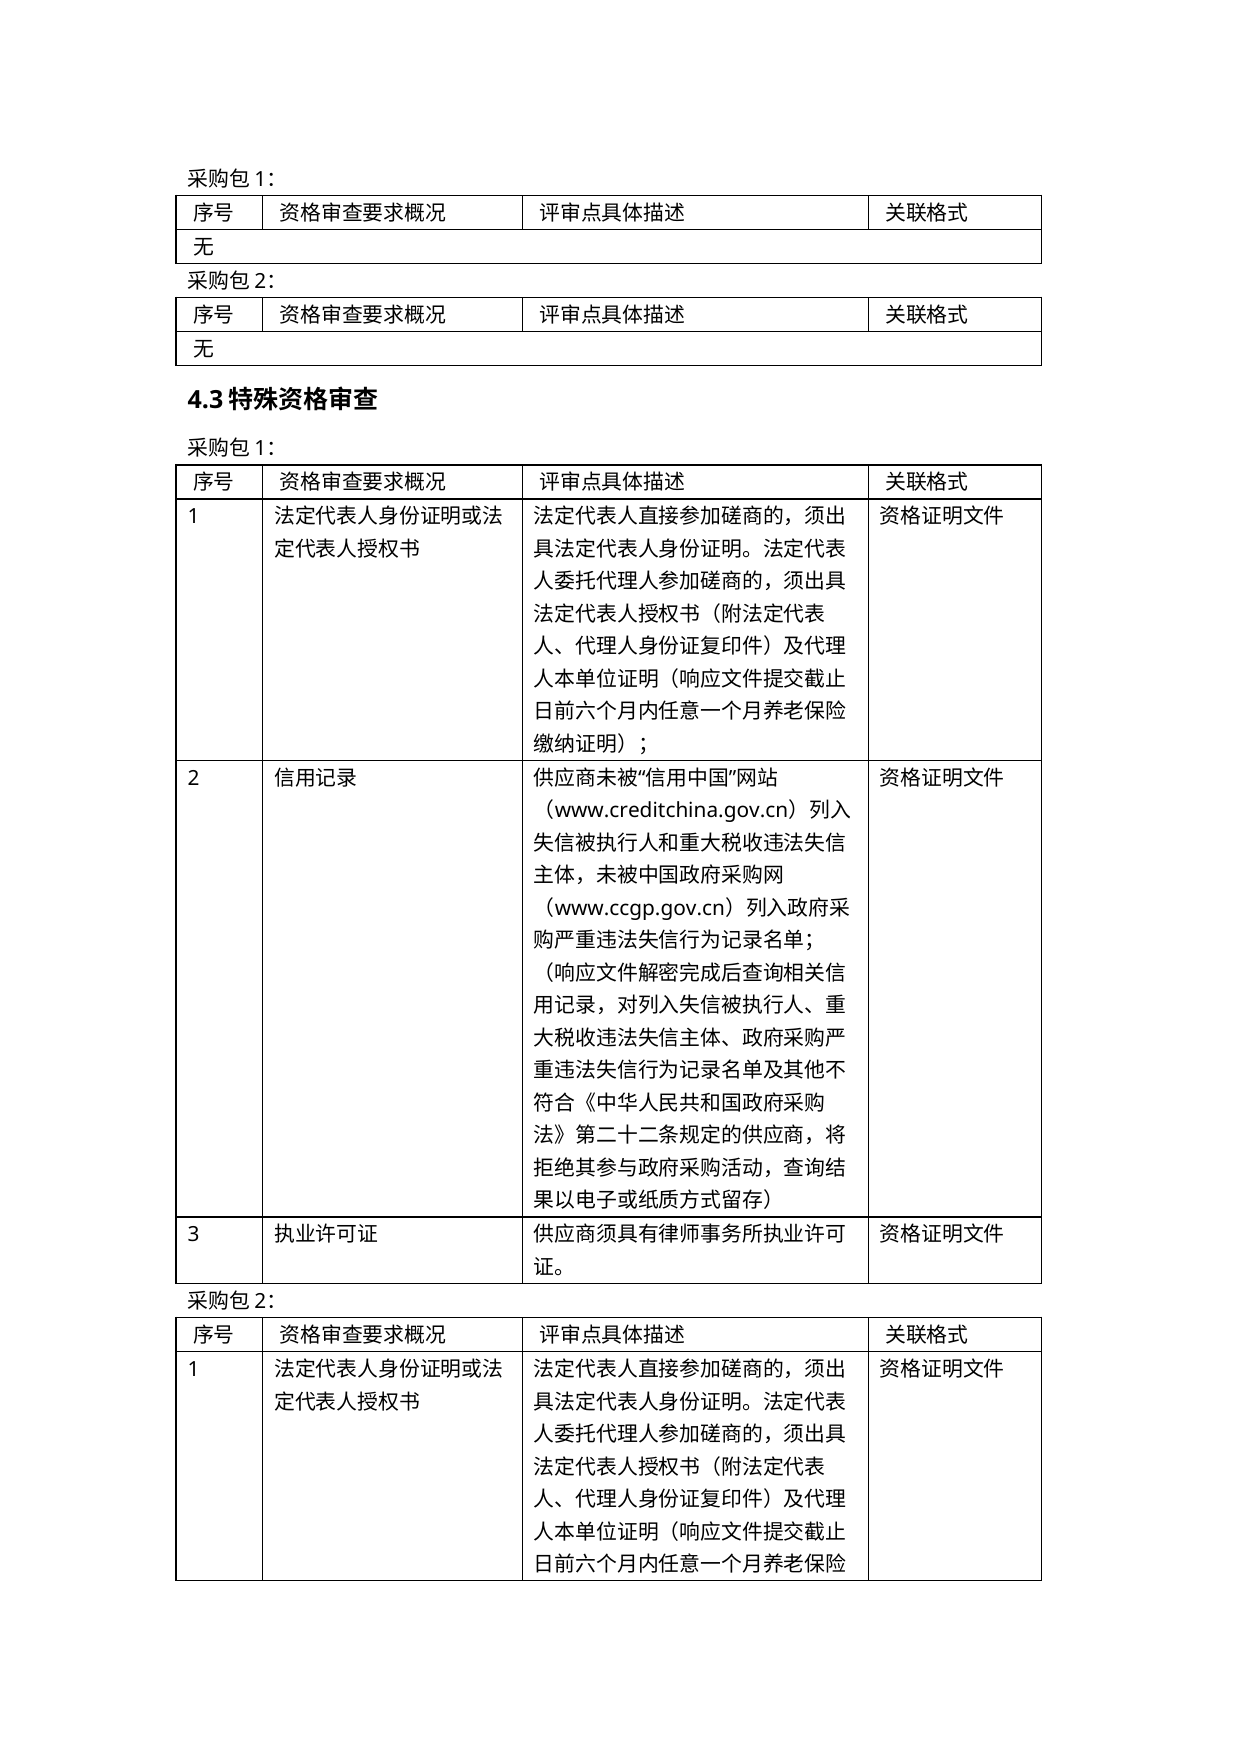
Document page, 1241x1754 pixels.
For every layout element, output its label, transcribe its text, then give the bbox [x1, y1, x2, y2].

table_cell 资格证明文件 [869, 1218, 1041, 1283]
table_header 序号 [177, 466, 262, 498]
text 采购包1： [187, 162, 1053, 194]
text 采购包2： [187, 264, 1053, 297]
table_cell 资格证明文件 [869, 761, 1041, 1216]
table_header 资格审查要求概况 [263, 298, 522, 331]
table_cell 法定代表人直接参加磋商的，须出具法定代表人身份证明。法定代表人委托代理人参加磋商的，须出具法定代表人授权书（附法定代表人、代理人身份证复印件）及代理人本单位证明（响应文件提交截止日前六个月内任意一个月养老保险缴纳证明）； [523, 500, 868, 759]
table_cell 法定代表人身份证明或法定代表人授权书 [263, 500, 522, 759]
table_cell 信用记录 [263, 761, 522, 1216]
table_cell 供应商须具有律师事务所执业许可证。 [523, 1218, 868, 1283]
table_header 资格审查要求概况 [263, 1318, 522, 1351]
table_header 评审点具体描述 [523, 298, 868, 331]
table_cell 2 [177, 761, 262, 1216]
table_header 关联格式 [869, 466, 1041, 498]
text 4.3特殊资格审查 [187, 366, 1053, 431]
table_cell 无 [177, 230, 1041, 263]
table_header 资格审查要求概况 [263, 466, 522, 498]
table_header 关联格式 [869, 1318, 1041, 1351]
table_cell 执业许可证 [263, 1218, 522, 1283]
table_cell 1 [177, 500, 262, 759]
table_header 评审点具体描述 [523, 466, 868, 498]
table_header 序号 [177, 1318, 262, 1351]
table_cell 无 [177, 332, 1041, 365]
table_cell 资格证明文件 [869, 500, 1041, 759]
table_cell 1 [177, 1352, 262, 1580]
table_header 评审点具体描述 [523, 196, 868, 228]
table_header 序号 [177, 298, 262, 331]
table_cell 供应商未被“信用中国”网站（www.creditchina.gov.cn）列入失信被执行人和重大税收违法失信主体，未被中国政府采购网（www.ccgp.gov.cn）列入政府采购严重违法失信行为记录名单；（响应文件解密完成后查询相关信用记录，对列入失信被执行人、重大税收违法失信主体、政府采购严重违法失信行为记录名单及其他不符合《中华人民共和国政府采购法》第二十二条规定的供应商，将拒绝其参与政府采购活动，查询结果以电子或纸质方式留存） [523, 761, 868, 1216]
table_header 资格审查要求概况 [263, 196, 522, 228]
table_header 序号 [177, 196, 262, 228]
table_header 关联格式 [869, 196, 1041, 228]
table_cell 资格证明文件 [869, 1352, 1041, 1580]
text 采购包2： [187, 1284, 1053, 1317]
text 采购包1： [187, 431, 1053, 464]
table_header 评审点具体描述 [523, 1318, 868, 1351]
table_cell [523, 1352, 868, 1580]
table_cell 法定代表人身份证明或法定代表人授权书 [263, 1352, 522, 1580]
table_header 关联格式 [869, 298, 1041, 331]
table_cell 3 [177, 1218, 262, 1283]
